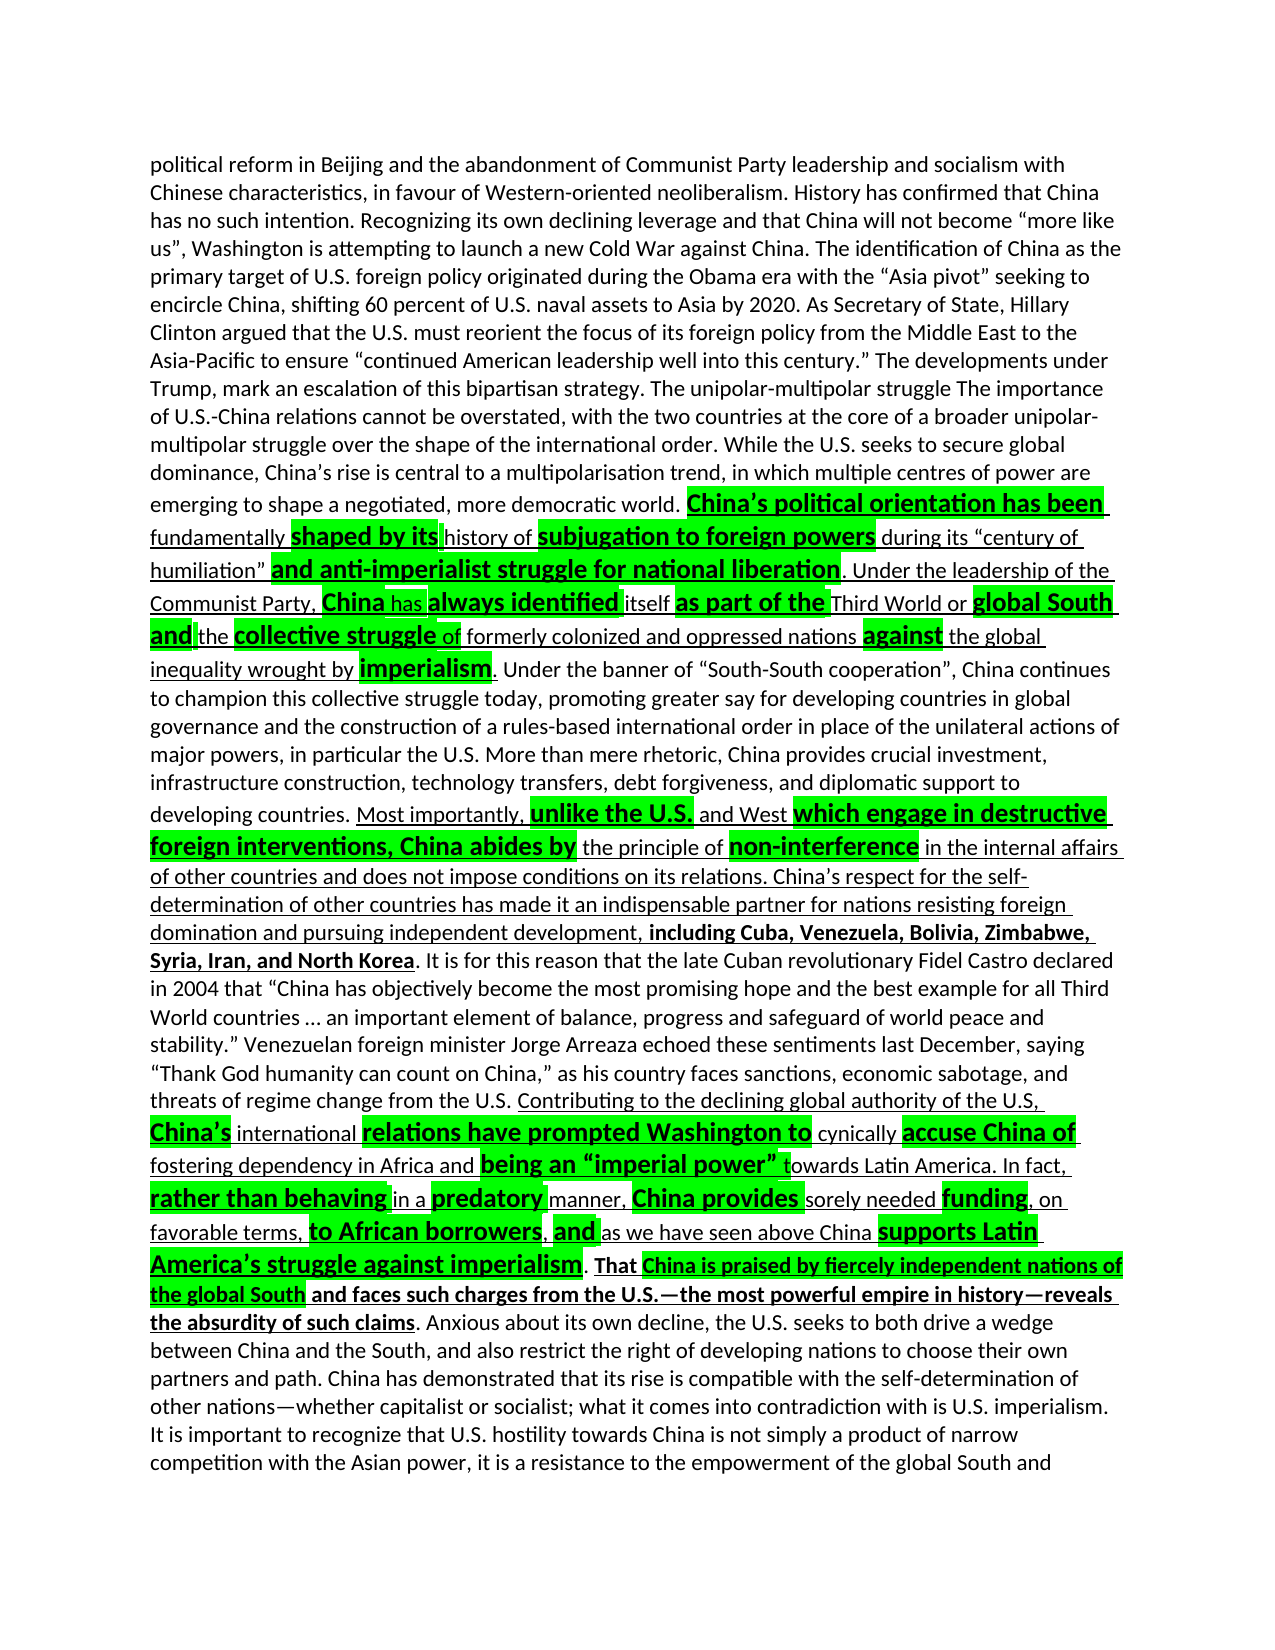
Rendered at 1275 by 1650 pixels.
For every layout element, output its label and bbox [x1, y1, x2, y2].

text [150, 150, 1125, 1476]
